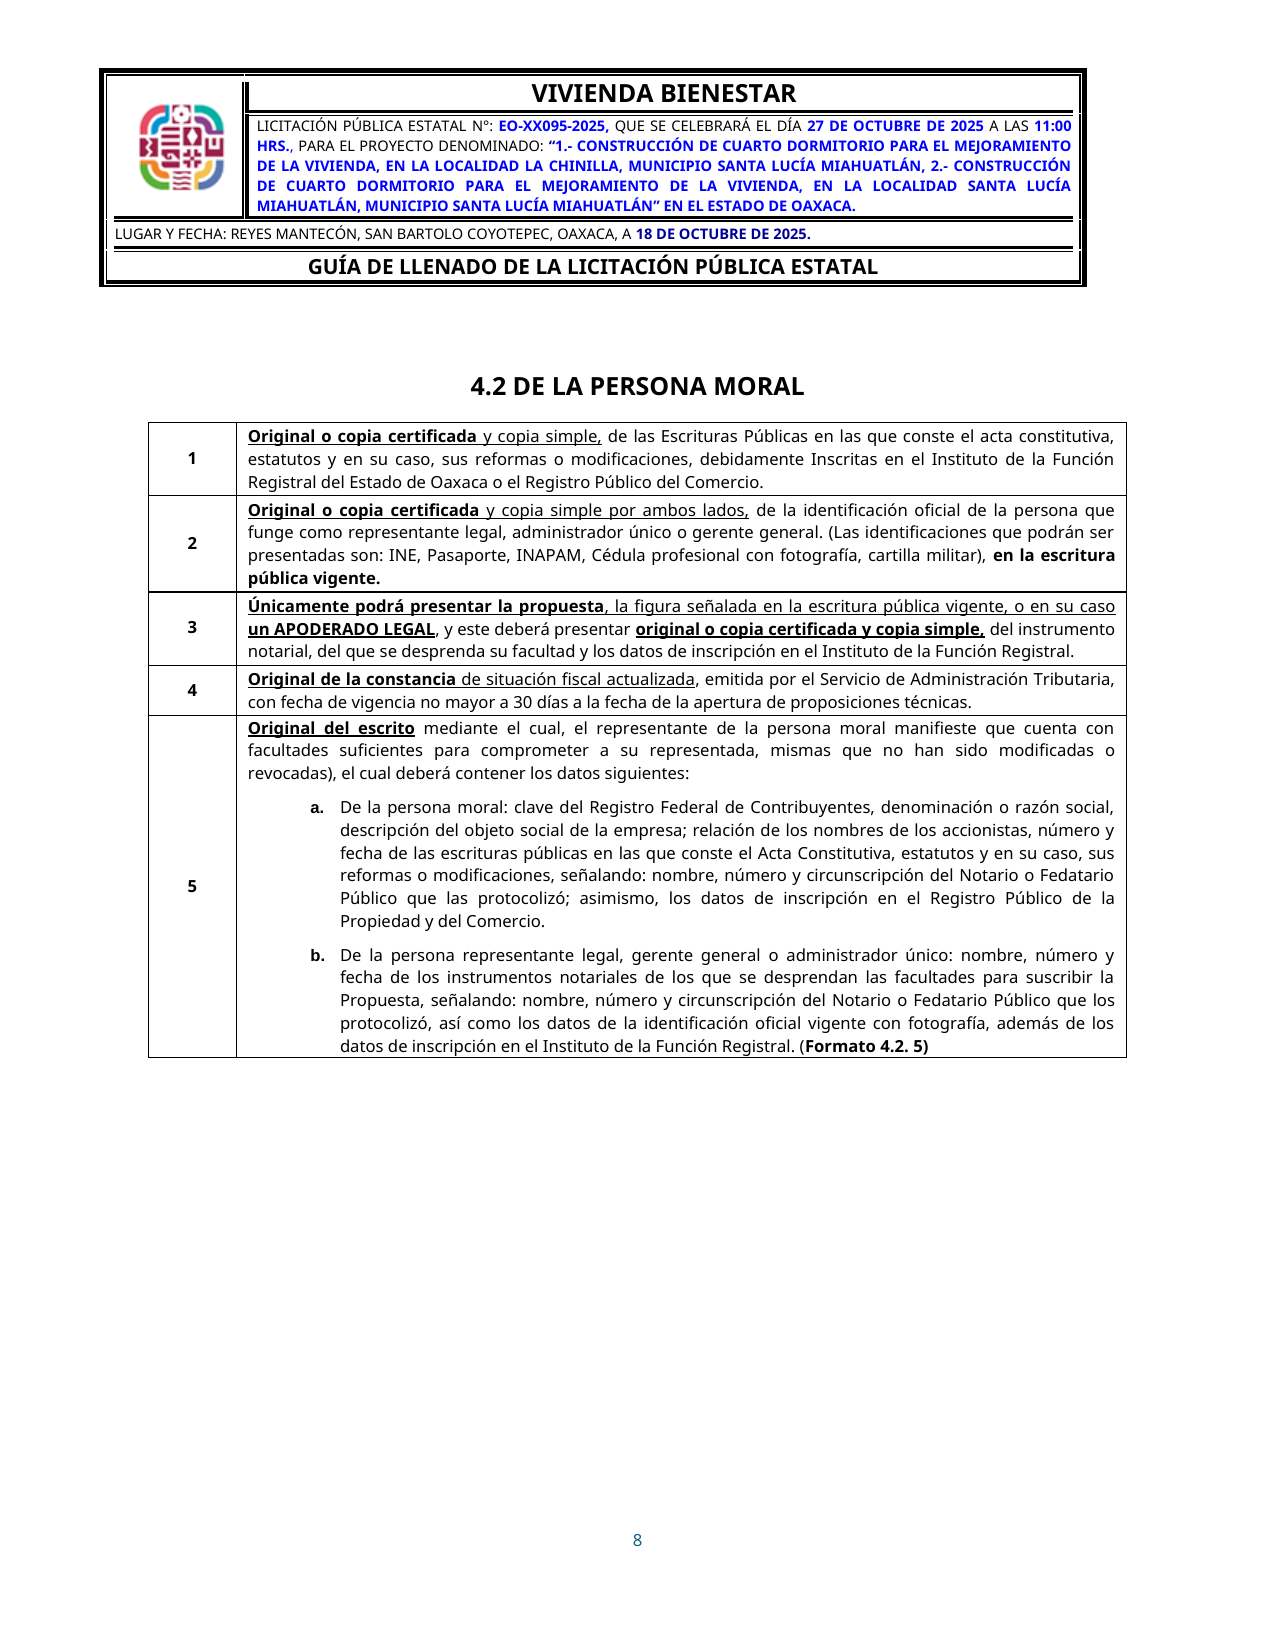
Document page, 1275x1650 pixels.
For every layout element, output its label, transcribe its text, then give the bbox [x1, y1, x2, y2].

table_cell Original del escrito mediante el cual, el representante de la persona moral manifieste que cuenta con facultades suficientes para comprometer a su representada, mismas que no han sido modificadas o revocadas), el cual deberá contener los datos siguientes: De la persona moral: clave del Registro Federal de Contribuyentes, denominación o razón social, descripción del objeto social de la empresa; relación de los nombres de los accionistas, número y fecha de las escrituras públicas en las que conste el Acta Constitutiva, estatutos y en su caso, sus reformas o modificaciones, señalando: nombre, número y circunscripción del Notario o Fedatario Público que las protocolizó; asimismo, los datos de inscripción en el Registro Público de la Propiedad y del Comercio. De la persona representante legal, gerente general o administrador único: nombre, número y fecha de los instrumentos notariales de los que se desprendan las facultades para suscribir la Propuesta, señalando: nombre, número y circunscripción del Notario o Fedatario Público que los protocolizó, así como los datos de la identificación oficial vigente con fotografía, además de los datos de inscripción en el Instituto de la Función Registral. (Formato 4.2. 5) [237, 716, 1126, 1057]
table_cell Únicamente podrá presentar la propuesta, la figura señalada en la escritura pública vigente, o en su caso un APODERADO LEGAL, y este deberá presentar original o copia certificada y copia simple, del instrumento notarial, del que se desprenda su facultad y los datos de inscripción en el Instituto de la Función Registral. [237, 593, 1126, 665]
picture [128, 97, 235, 196]
text 4.2 DE LA PERSONA MORAL [148, 368, 1127, 403]
table_cell 2 [149, 496, 236, 591]
table_cell Original o copia certificada y copia simple por ambos lados, de la identificación oficial de la persona que funge como representante legal, administrador único o gerente general. (Las identificaciones que podrán ser presentadas son: INE, Pasaporte, INAPAM, Cédula profesional con fotografía, cartilla militar), en la escritura pública vigente. [237, 496, 1126, 591]
table_cell Original de la constancia de situación fiscal actualizada, emitida por el Servicio de Administración Tributaria, con fecha de vigencia no mayor a 30 días a la fecha de la apertura de proposiciones técnicas. [237, 666, 1126, 715]
table_cell 3 [149, 593, 236, 665]
table_cell 4 [149, 666, 236, 715]
table_header Original o copia certificada y copia simple, de las Escrituras Públicas en las que conste el acta constitutiva, estatutos y en su caso, sus reformas o modificaciones, debidamente Inscritas en el Instituto de la Función Registral del Estado de Oaxaca o el Registro Público del Comercio. [237, 423, 1126, 495]
table_cell 5 [149, 716, 236, 1057]
table_header 1 [149, 423, 236, 495]
